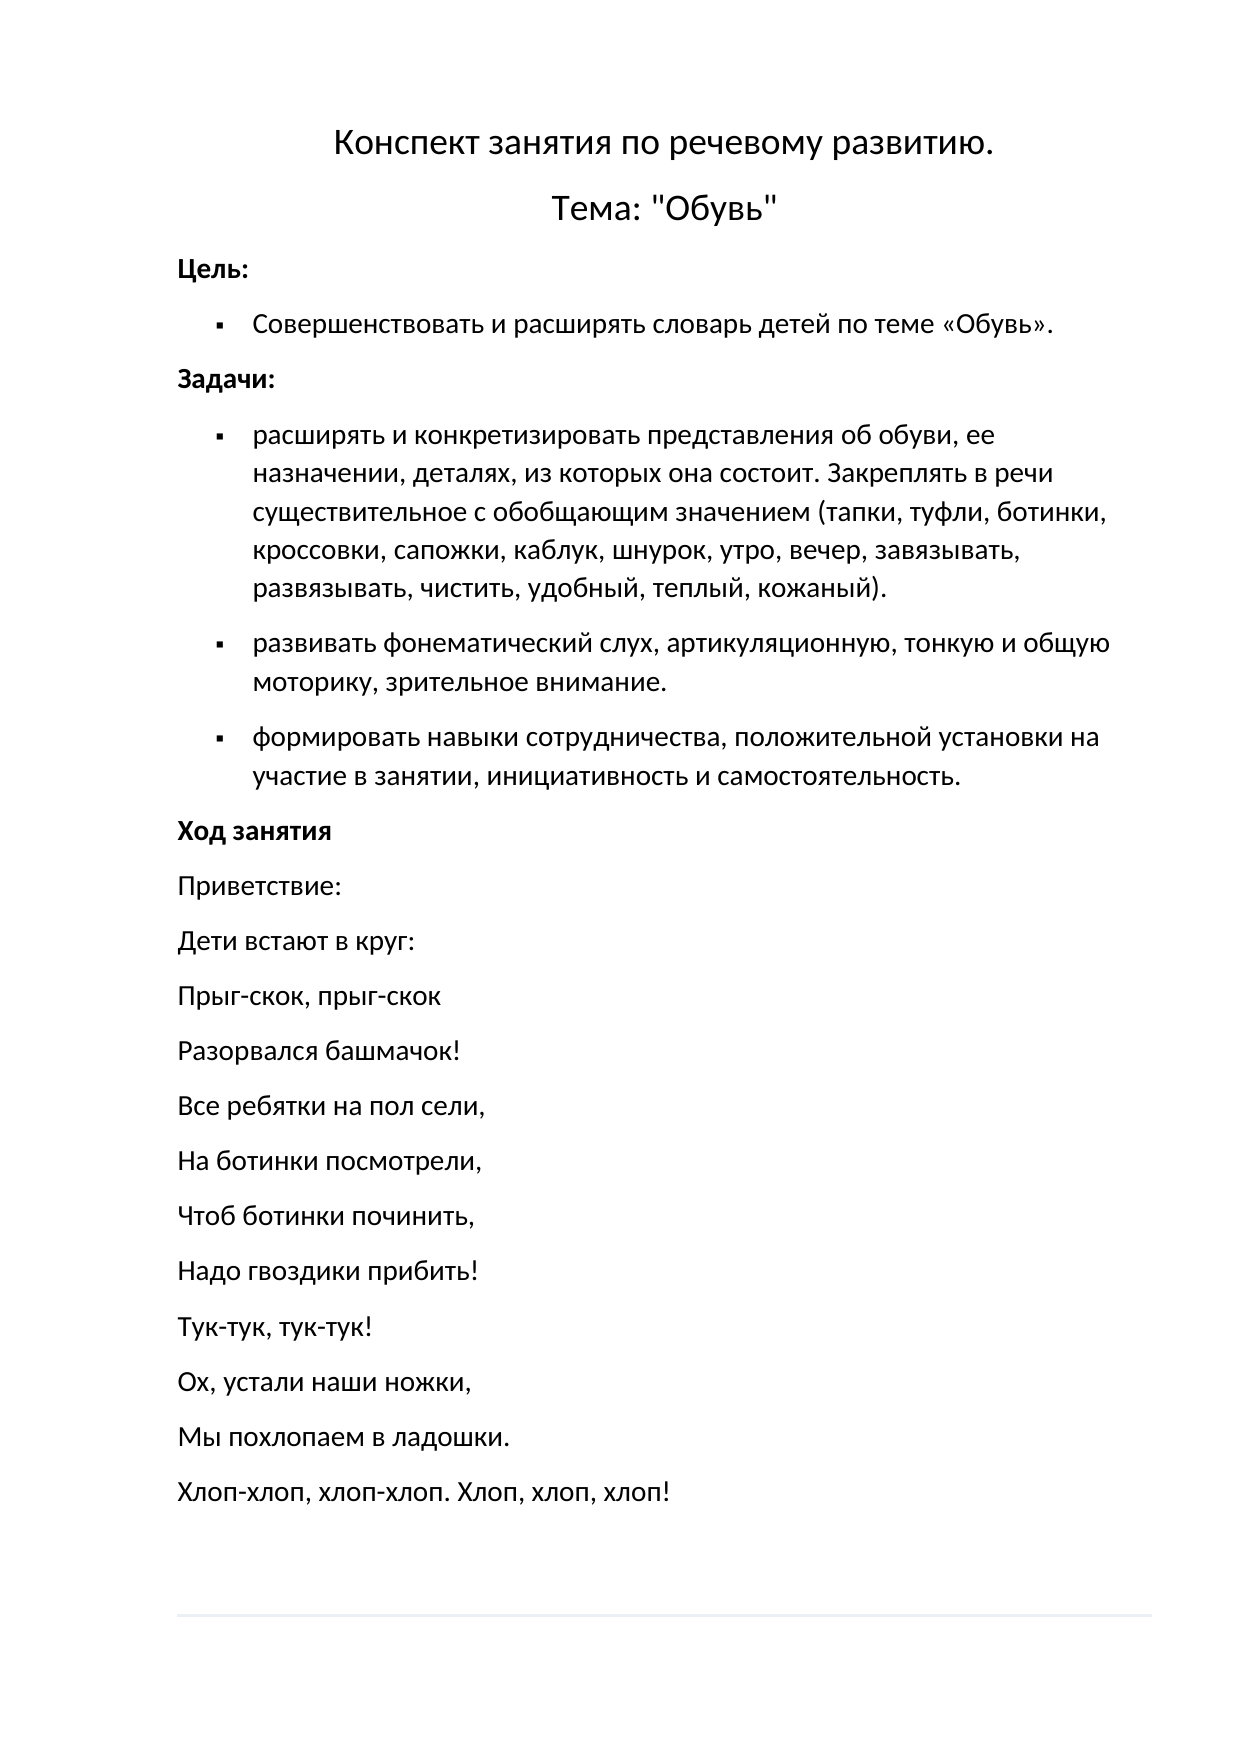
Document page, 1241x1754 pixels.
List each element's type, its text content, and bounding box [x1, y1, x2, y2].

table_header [177, 250, 1152, 1614]
text Конспект занятия по речевому развитию. [177, 118, 1152, 164]
text Тема: "Обувь" [177, 184, 1152, 230]
